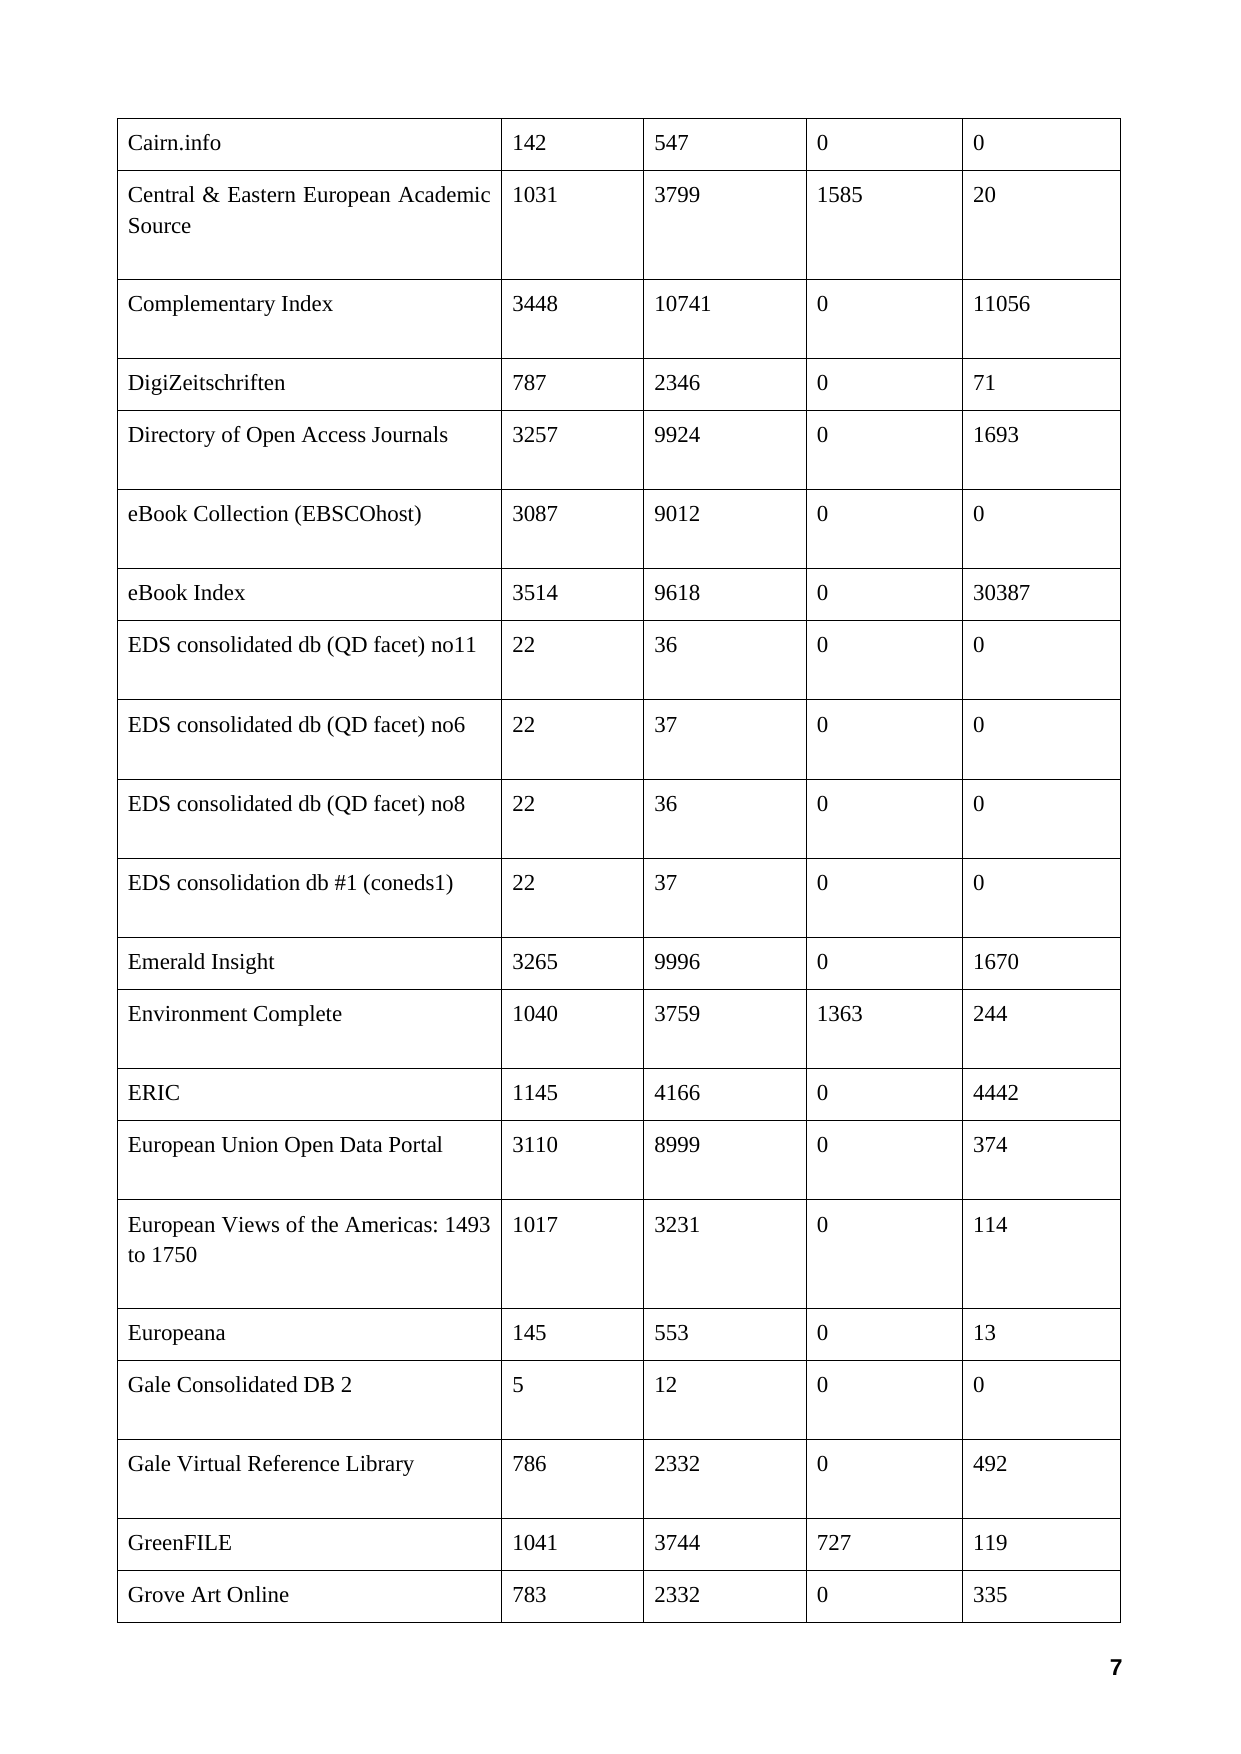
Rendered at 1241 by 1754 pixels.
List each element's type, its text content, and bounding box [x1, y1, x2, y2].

table_cell 553 [644, 1309, 806, 1360]
table_cell 1017 [502, 1200, 643, 1308]
table_cell 145 [502, 1309, 643, 1360]
table_cell 783 [502, 1571, 643, 1622]
table_cell 0 [807, 359, 962, 410]
table_cell 0 [807, 1361, 962, 1439]
table_cell 0 [963, 859, 1120, 937]
table_cell 11056 [963, 280, 1120, 358]
table_cell 9924 [644, 411, 806, 489]
table_cell 3759 [644, 990, 806, 1068]
table_cell 22 [502, 700, 643, 778]
table_cell 0 [963, 490, 1120, 568]
table_cell 3514 [502, 569, 643, 620]
table_cell 13 [963, 1309, 1120, 1360]
table_cell EDS consolidation db #1 (coneds1) [118, 859, 501, 937]
table_cell 119 [963, 1519, 1120, 1570]
table_cell European Union Open Data Portal [118, 1121, 501, 1199]
table_cell 0 [963, 780, 1120, 858]
table_cell 0 [807, 411, 962, 489]
table_cell 5 [502, 1361, 643, 1439]
table_cell Gale Virtual Reference Library [118, 1440, 501, 1518]
table_cell EDS consolidated db (QD facet) no6 [118, 700, 501, 778]
table_cell Europeana [118, 1309, 501, 1360]
table_cell 0 [807, 1069, 962, 1120]
table_cell 2346 [644, 359, 806, 410]
table_cell 3231 [644, 1200, 806, 1308]
table_cell ERIC [118, 1069, 501, 1120]
table_cell Environment Complete [118, 990, 501, 1068]
table_cell 0 [963, 119, 1120, 170]
table_cell 71 [963, 359, 1120, 410]
table_cell 0 [807, 938, 962, 989]
table_cell 0 [807, 569, 962, 620]
table_cell 0 [807, 280, 962, 358]
table_cell 3087 [502, 490, 643, 568]
table_cell 0 [807, 1571, 962, 1622]
table_cell eBook Collection (EBSCOhost) [118, 490, 501, 568]
table_cell 1585 [807, 171, 962, 278]
table_cell 374 [963, 1121, 1120, 1199]
table_cell Emerald Insight [118, 938, 501, 989]
table_cell 37 [644, 700, 806, 778]
table_cell 3744 [644, 1519, 806, 1570]
table_cell GreenFILE [118, 1519, 501, 1570]
table_cell 36 [644, 780, 806, 858]
table_cell 1031 [502, 171, 643, 278]
table_cell 3257 [502, 411, 643, 489]
table_cell Central & Eastern European Academic Source [118, 171, 501, 278]
table_cell 0 [807, 700, 962, 778]
table_cell 1670 [963, 938, 1120, 989]
table_cell 0 [807, 490, 962, 568]
table_cell 3110 [502, 1121, 643, 1199]
table_cell 0 [807, 1200, 962, 1308]
table_cell 1693 [963, 411, 1120, 489]
table_cell 727 [807, 1519, 962, 1570]
table_cell 0 [807, 1309, 962, 1360]
table_cell 4166 [644, 1069, 806, 1120]
table_cell EDS consolidated db (QD facet) no8 [118, 780, 501, 858]
table_cell 786 [502, 1440, 643, 1518]
table_cell Complementary Index [118, 280, 501, 358]
table_cell 10741 [644, 280, 806, 358]
table_cell 0 [807, 859, 962, 937]
table_cell Gale Consolidated DB 2 [118, 1361, 501, 1439]
table_cell 37 [644, 859, 806, 937]
table_cell EDS consolidated db (QD facet) no11 [118, 621, 501, 699]
table_cell 492 [963, 1440, 1120, 1518]
table_cell 0 [963, 1361, 1120, 1439]
table_cell 4442 [963, 1069, 1120, 1120]
table_cell 20 [963, 171, 1120, 278]
table_cell 547 [644, 119, 806, 170]
table_cell 0 [807, 1440, 962, 1518]
table_cell 0 [807, 621, 962, 699]
table_cell 3799 [644, 171, 806, 278]
table_cell 2332 [644, 1440, 806, 1518]
table_cell 9618 [644, 569, 806, 620]
table_cell 1041 [502, 1519, 643, 1570]
table_cell 30387 [963, 569, 1120, 620]
table_cell Directory of Open Access Journals [118, 411, 501, 489]
table_cell eBook Index [118, 569, 501, 620]
table_cell Grove Art Online [118, 1571, 501, 1622]
table_cell 335 [963, 1571, 1120, 1622]
table_cell 3448 [502, 280, 643, 358]
table_cell 114 [963, 1200, 1120, 1308]
table_cell 0 [963, 621, 1120, 699]
table_cell DigiZeitschriften [118, 359, 501, 410]
table_cell 9012 [644, 490, 806, 568]
table_cell 0 [807, 1121, 962, 1199]
table_cell 2332 [644, 1571, 806, 1622]
table_cell 0 [807, 119, 962, 170]
table_cell 244 [963, 990, 1120, 1068]
table_cell 3265 [502, 938, 643, 989]
table_cell 8999 [644, 1121, 806, 1199]
table_cell 142 [502, 119, 643, 170]
table_cell 9996 [644, 938, 806, 989]
table_cell 12 [644, 1361, 806, 1439]
table_cell 22 [502, 621, 643, 699]
table_cell Cairn.info [118, 119, 501, 170]
table_cell 1040 [502, 990, 643, 1068]
table_cell 1145 [502, 1069, 643, 1120]
table_cell European Views of the Americas: 1493 to 1750 [118, 1200, 501, 1308]
table_cell 1363 [807, 990, 962, 1068]
table_cell 787 [502, 359, 643, 410]
table_cell 22 [502, 780, 643, 858]
table_cell 0 [963, 700, 1120, 778]
table_cell 22 [502, 859, 643, 937]
table_cell 36 [644, 621, 806, 699]
table_cell 0 [807, 780, 962, 858]
